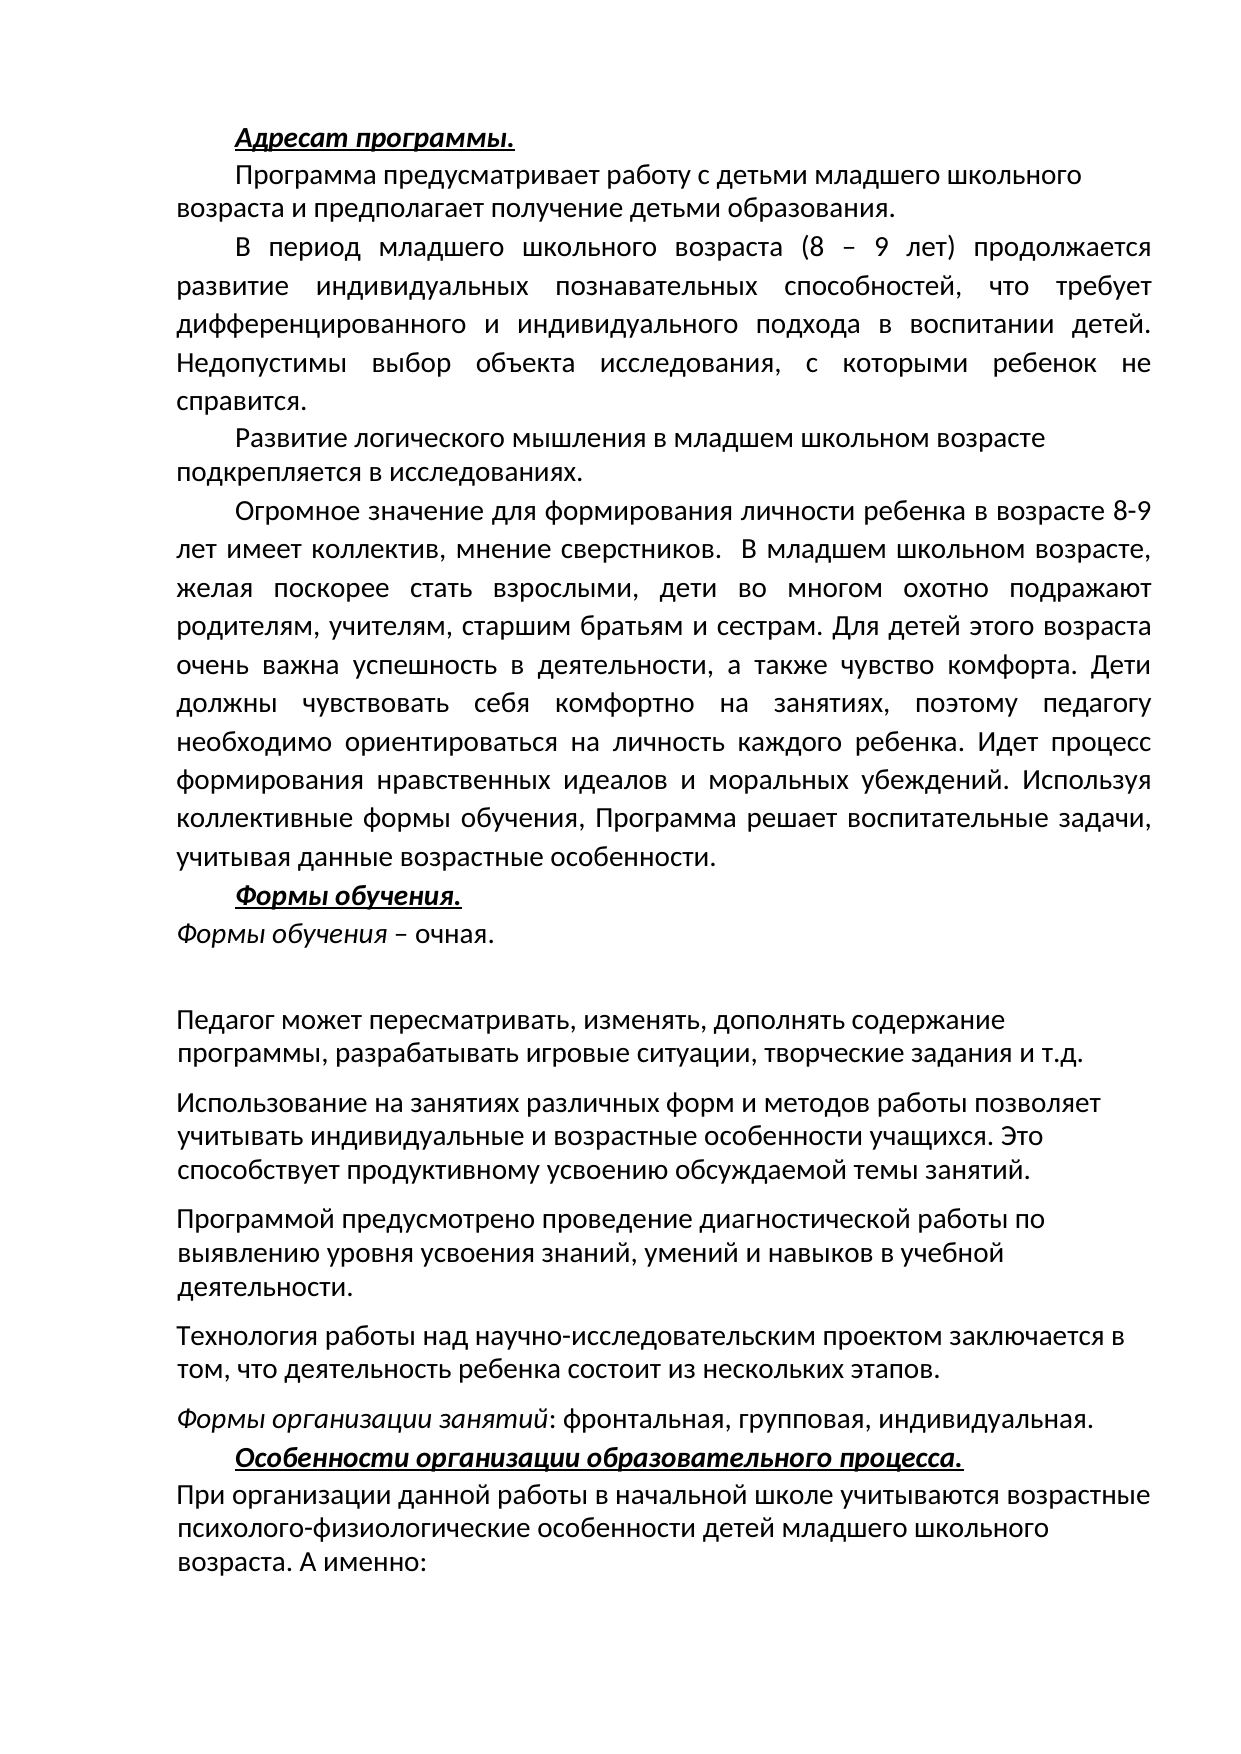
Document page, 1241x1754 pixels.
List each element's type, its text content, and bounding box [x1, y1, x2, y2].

text Педагог может пересматривать, изменять, дополнять содержание программы, разрабатывать игровые ситуации, творческие задания и т.д. [176, 1002, 1151, 1070]
text Формы обучения. [235, 877, 1152, 912]
text При организации данной работы в начальной школе учитываются возрастные психолого-физиологические особенности детей младшего школьного возраста. А именно: [176, 1477, 1151, 1579]
text Огромное значение для формирования личности ребенка в возрасте 8-9 лет имеет коллектив, мнение сверстников. В младшем школьном возрасте, желая поскорее стать взрослыми, дети во многом охотно подражают родителям, учителям, старшим братьям и сестрам. Для детей этого возраста очень важна успешность в деятельности, а также чувство комфорта. Дети должны чувствовать себя комфортно на занятиях, поэтому педагогу необходимо ориентироваться на личность каждого ребенка. Идет процесс формирования нравственных идеалов и моральных убеждений. Используя коллективные формы обучения, Программа решает воспитательные задачи, учитывая данные возрастные особенности. [176, 492, 1153, 874]
text Программа предусматривает работу с детьми младшего школьного возраста и предполагает получение детьми образования. [176, 157, 1151, 225]
text Технология работы над научно-исследовательским проектом заключается в том, что деятельность ребенка состоит из нескольких этапов. [176, 1319, 1151, 1386]
text Адресат программы. [235, 119, 1152, 154]
text Развитие логического мышления в младшем школьном возрасте подкрепляется в исследованиях. [176, 421, 1151, 488]
text Особенности организации образовательного процесса. [235, 1439, 1152, 1474]
text Программой предусмотрено проведение диагностической работы по выявлению уровня усвоения знаний, умений и навыков в учебной деятельности. [176, 1202, 1151, 1303]
text Формы обучения – очная. [176, 915, 1152, 951]
text Использование на занятиях различных форм и методов работы позволяет учитывать индивидуальные и возрастные особенности учащихся. Это способствует продуктивному усвоению обсуждаемой темы занятий. [176, 1085, 1151, 1187]
text В период младшего школьного возраста (8 – 9 лет) продолжается развитие индивидуальных познавательных способностей, что требует дифференцированного и индивидуального подхода в воспитании детей. Недопустимы выбор объекта исследования, с которыми ребенок не справится. [176, 228, 1153, 418]
text Формы организации занятий: фронтальная, групповая, индивидуальная. [176, 1401, 1151, 1435]
